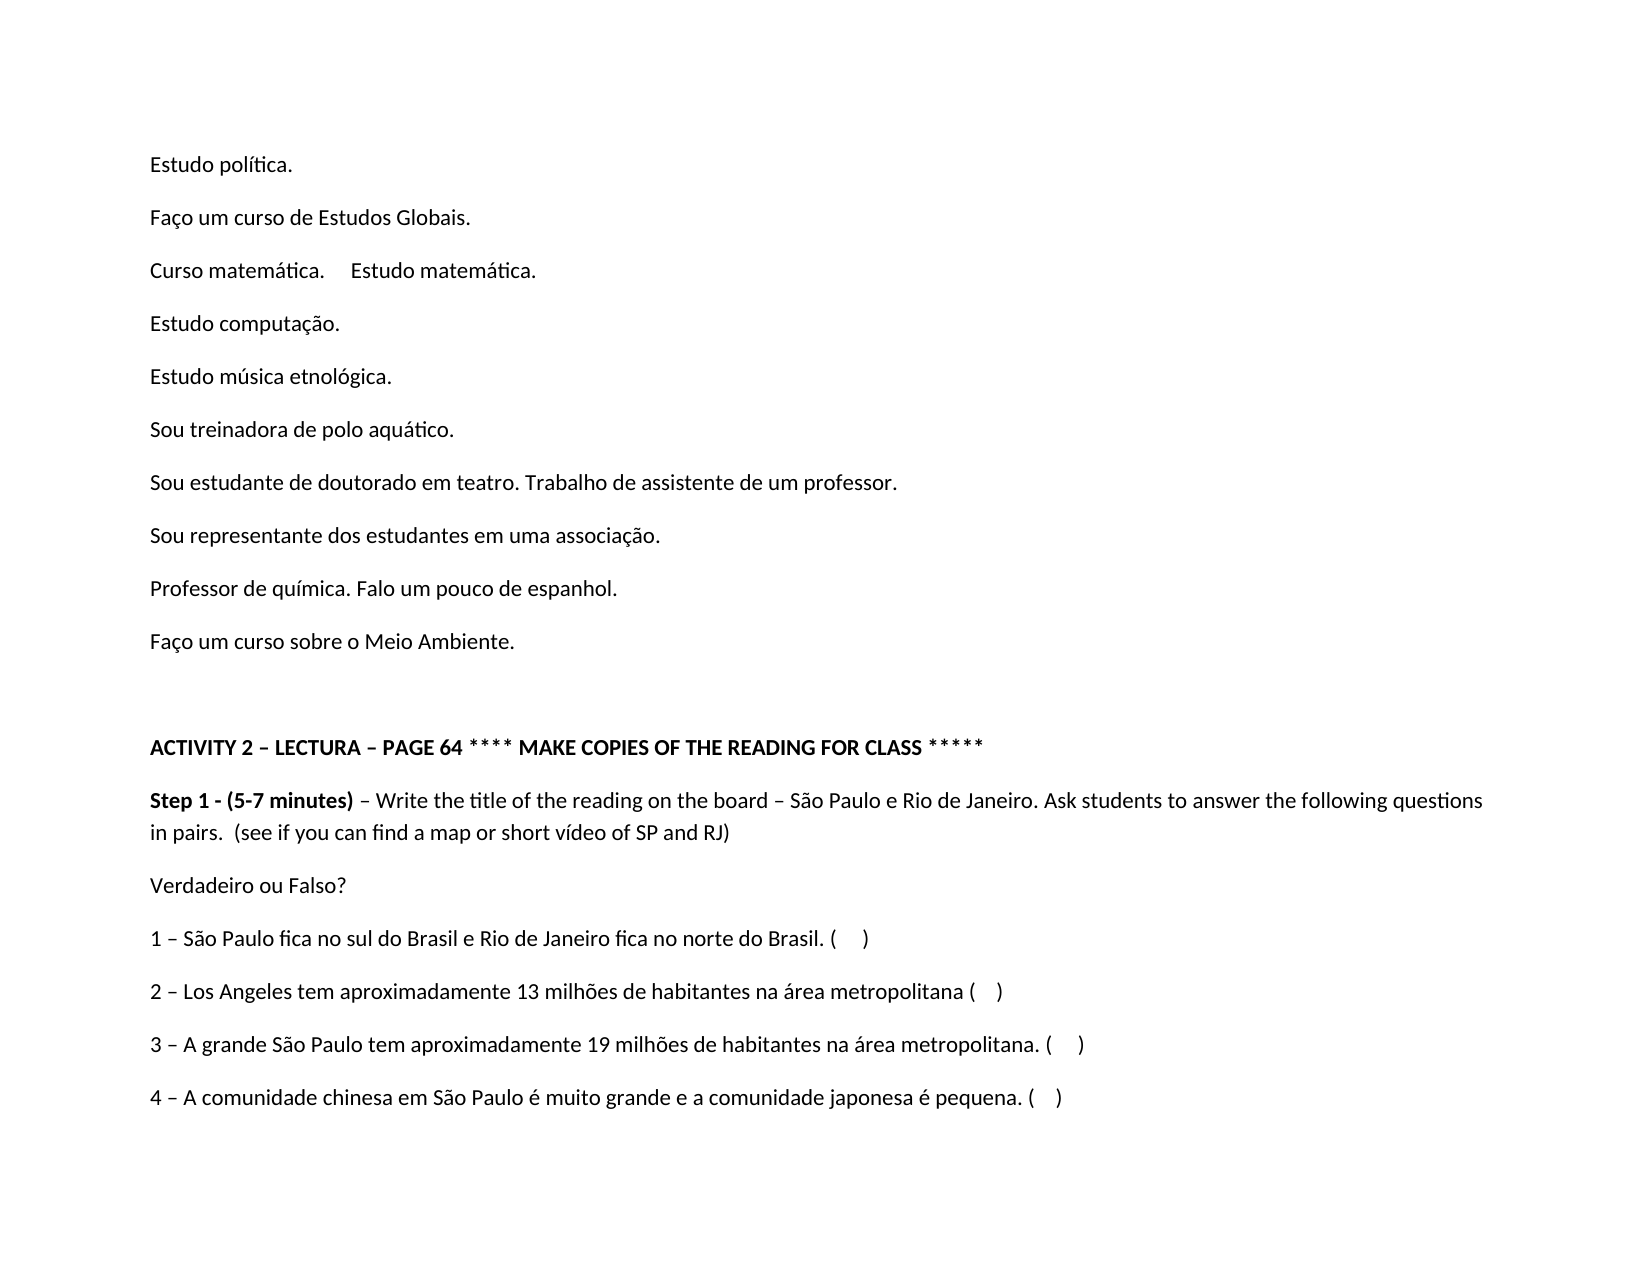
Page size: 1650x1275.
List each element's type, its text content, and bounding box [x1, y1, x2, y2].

text Curso matemática. Estudo matemática. [150, 256, 1500, 284]
text 1 – São Paulo fica no sul do Brasil e Rio de Janeiro fica no norte do Brasil. ( ) [150, 924, 1500, 952]
text Verdadeiro ou Falso? [150, 871, 1500, 899]
text Professor de química. Falo um pouco de espanhol. [150, 574, 1500, 602]
text Estudo música etnológica. [150, 362, 1500, 390]
text ACTIVITY 2 – LECTURA – PAGE 64 **** MAKE COPIES OF THE READING FOR CLASS ***** [150, 733, 1500, 761]
text Sou representante dos estudantes em uma associação. [150, 521, 1500, 549]
text 4 – A comunidade chinesa em São Paulo é muito grande e a comunidade japonesa é pequena. ( ) [150, 1083, 1500, 1112]
text Step 1 - (5-7 minutes) – Write the title of the reading on the board – São Paulo e Rio de Janeiro. Ask students to answer the following questions in pairs. (see if you can find a map or short vídeo of SP and RJ) [150, 786, 1500, 846]
text 3 – A grande São Paulo tem aproximadamente 19 milhões de habitantes na área metropolitana. ( ) [150, 1031, 1500, 1058]
text Estudo computação. [150, 309, 1500, 337]
text Estudo política. [150, 150, 1500, 178]
text 2 – Los Angeles tem aproximadamente 13 milhões de habitantes na área metropolitana ( ) [150, 977, 1500, 1006]
text Sou estudante de doutorado em teatro. Trabalho de assistente de um professor. [150, 468, 1500, 496]
text Faço um curso sobre o Meio Ambiente. [150, 627, 1500, 655]
text Sou treinadora de polo aquático. [150, 415, 1500, 443]
text Faço um curso de Estudos Globais. [150, 203, 1500, 231]
